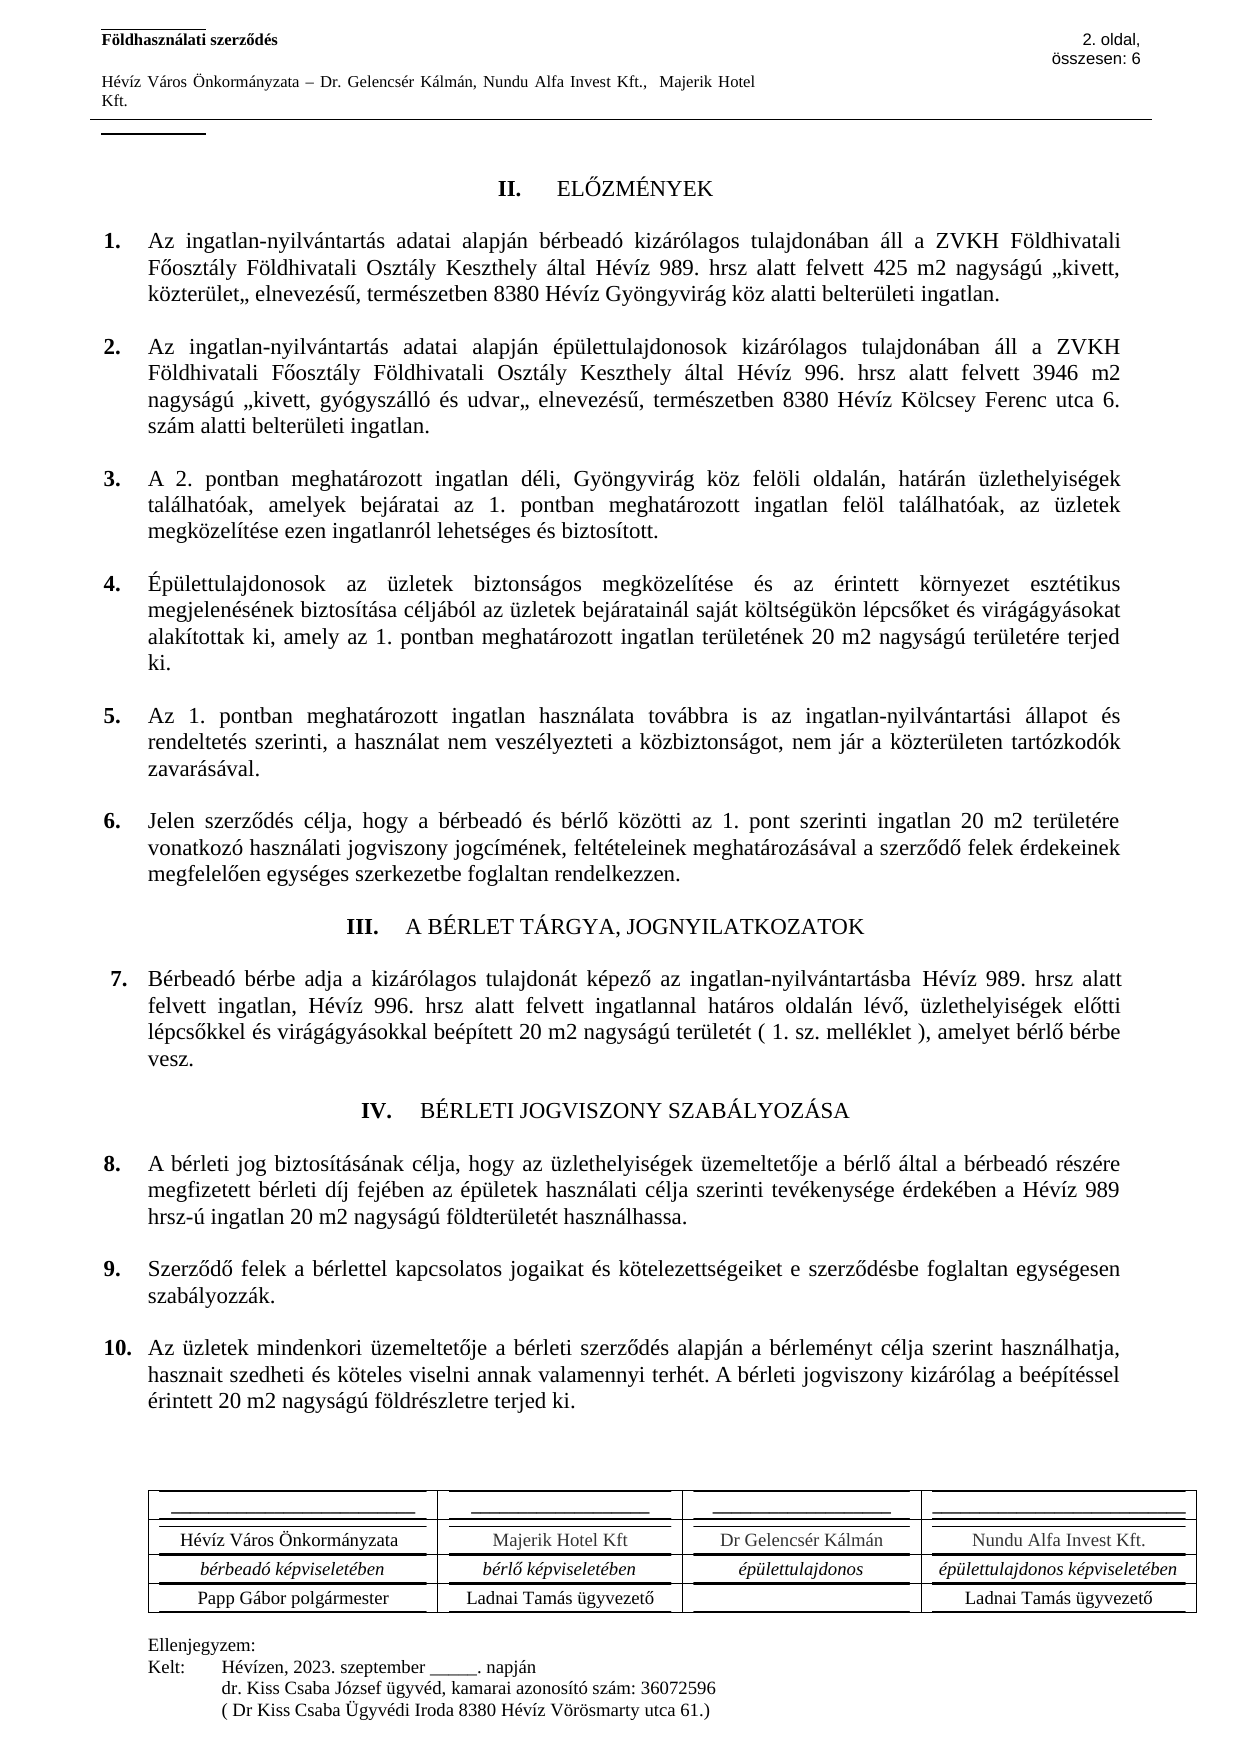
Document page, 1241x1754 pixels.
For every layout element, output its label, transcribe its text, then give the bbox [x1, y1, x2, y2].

list Bérbeadó bérbe adja a kizárólagos tulajdonát képező az ingatlan-nyilvántartásba Hévíz 989. hrsz alatt felvett ingatlan, Hévíz 996. hrsz alatt felvett ingatlannal határos oldalán lévő, üzlethelyiségek előtti lépcsőkkel és virágágyásokkal beépített 20 m2 nagyságú területét ( 1. sz. melléklet ), amelyet bérlő bérbe vesz. [110, 966, 1122, 1071]
list Épülettulajdonosok az üzletek biztonságos megközelítése és az érintett környezet esztétikus megjelenésének biztosítása céljából az üzletek bejáratainál saját költségükön lépcsőket és virágágyásokat alakítottak ki, amely az 1. pontban meghatározott ingatlan területének 20 m2 nagyságú területére terjed ki. [103, 570, 1122, 676]
list Szerződő felek a bérlettel kapcsolatos jogaikat és kötelezettségeiket e szerződésbe foglaltan egységesen szabályozzák. [103, 1255, 1122, 1308]
list Az üzletek mindenkori üzemeltetője a bérleti szerződés alapján a bérleményt célja szerint használhatja, hasznait szedheti és köteles viselni annak valamennyi terhét. A bérleti jogviszony kizárólag a beépítéssel érintett 20 m2 nagyságú földrészletre terjed ki. [103, 1334, 1122, 1413]
list ELŐZMÉNYEK [89, 175, 1122, 201]
list Az 1. pontban meghatározott ingatlan használata továbbra is az ingatlan-nyilvántartási állapot és rendeltetés szerinti, a használat nem veszélyezteti a közbiztonságot, nem jár a közterületen tartózkodók zavarásával. [103, 702, 1122, 781]
list Jelen szerződés célja, hogy a bérbeadó és bérlő közötti az 1. pont szerinti ingatlan 20 m2 területére vonatkozó használati jogviszony jogcímének, feltételeinek meghatározásával a szerződő felek érdekeinek megfelelően egységes szerkezetbe foglaltan rendelkezzen. [103, 807, 1122, 886]
list A 2. pontban meghatározott ingatlan déli, Gyöngyvirág köz felöli oldalán, határán üzlethelyiségek találhatóak, amelyek bejáratai az 1. pontban meghatározott ingatlan felöl találhatóak, az üzletek megközelítése ezen ingatlanról lehetséges és biztosított. [103, 465, 1122, 544]
list BÉRLETI JOGVISZONY SZabályozása [89, 1097, 1122, 1124]
list A bérleti jog biztosításának célja, hogy az üzlethelyiségek üzemeltetője a bérlő által a bérbeadó részére megfizetett bérleti díj fejében az épületek használati célja szerinti tevékenysége érdekében a Hévíz 989 hrsz-ú ingatlan 20 m2 nagyságú földterületét használhassa. [103, 1150, 1122, 1229]
list Az ingatlan-nyilvántartás adatai alapján bérbeadó kizárólagos tulajdonában áll a ZVKH Földhivatali Főosztály Földhivatali Osztály Keszthely által Hévíz 989. hrsz alatt felvett 425 m2 nagyságú „kivett, közterület„ elnevezésű, természetben 8380 Hévíz Gyöngyvirág köz alatti belterületi ingatlan. [103, 228, 1122, 307]
list A Bérlet tárgya, JOGNYILATKOZATOK [89, 913, 1122, 939]
list Az ingatlan-nyilvántartás adatai alapján épülettulajdonosok kizárólagos tulajdonában áll a ZVKH Földhivatali Főosztály Földhivatali Osztály Keszthely által Hévíz 996. hrsz alatt felvett 3946 m2 nagyságú „kivett, gyógyszálló és udvar„ elnevezésű, természetben 8380 Hévíz Kölcsey Ferenc utca 6. szám alatti belterületi ingatlan. [103, 333, 1122, 438]
